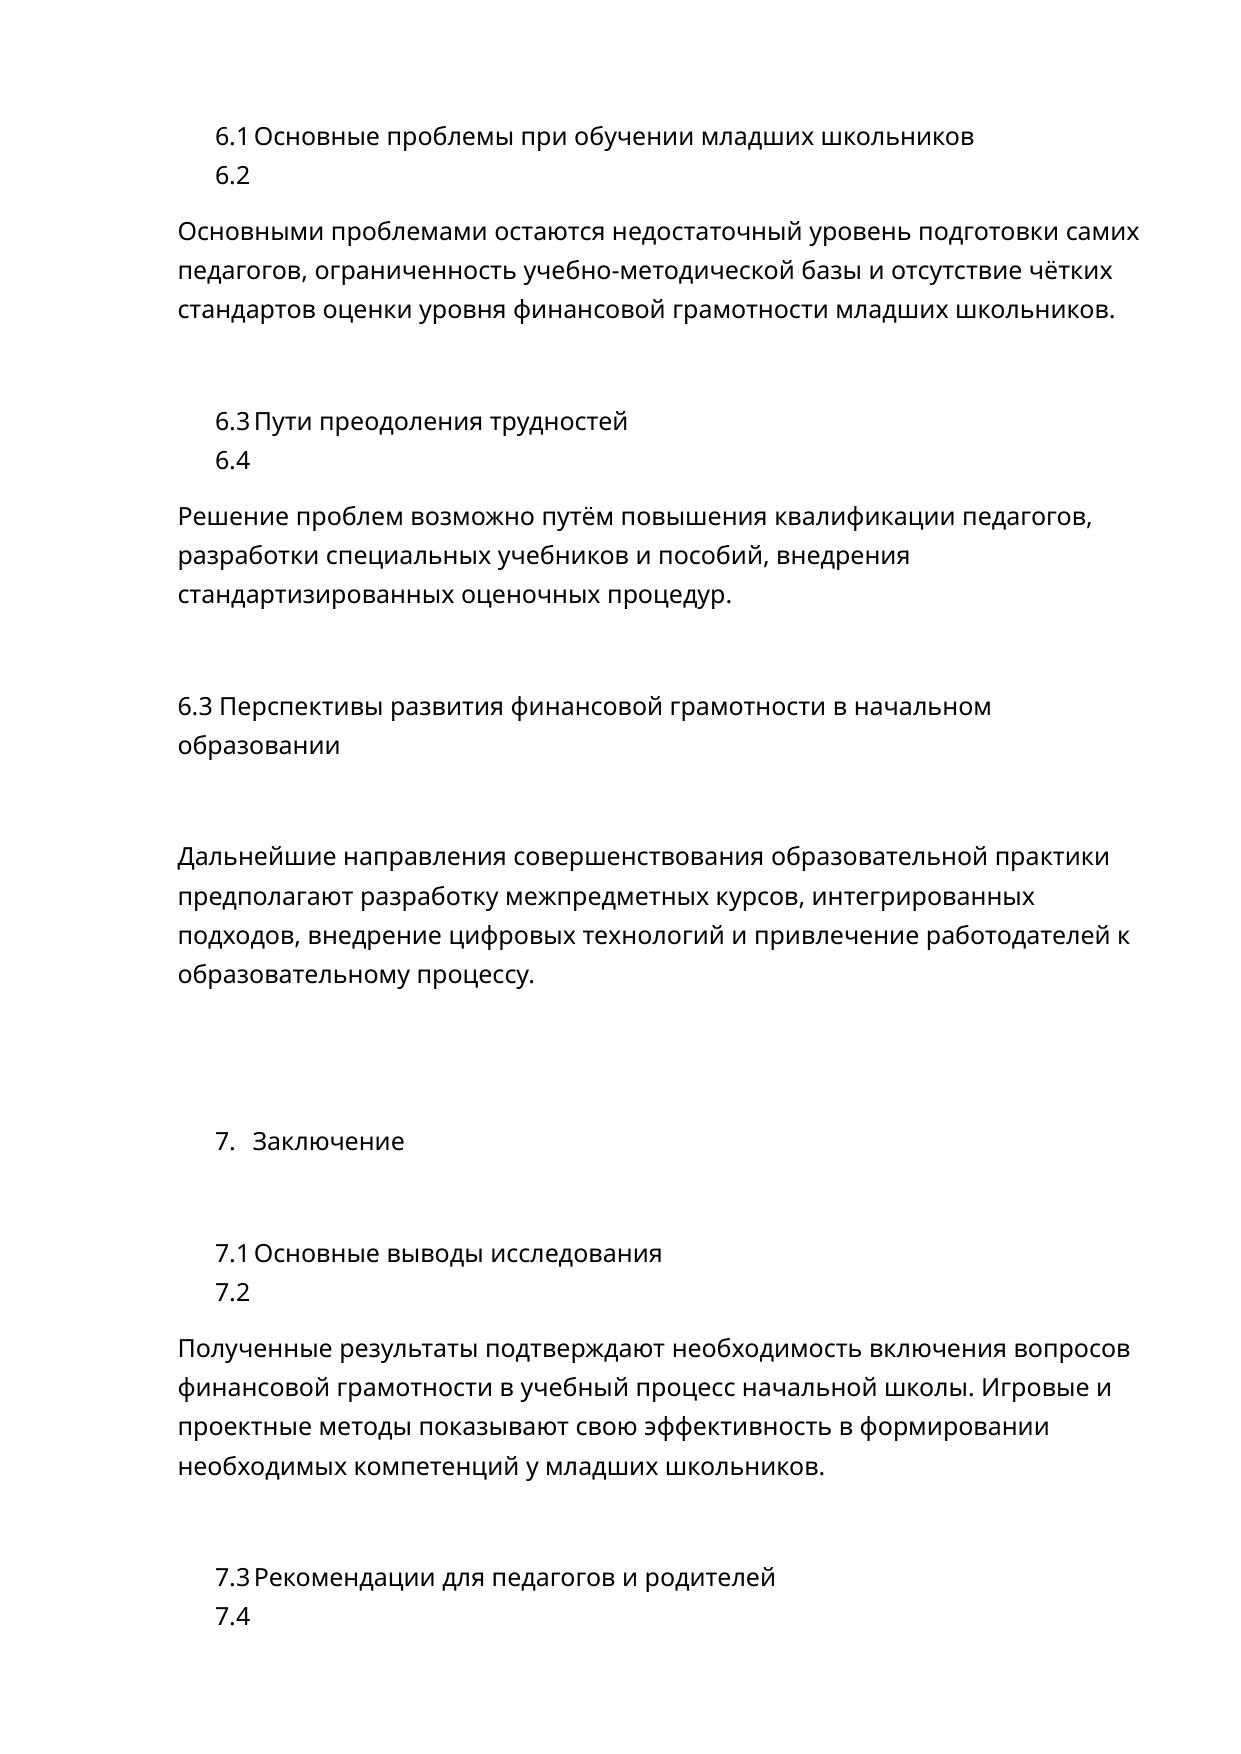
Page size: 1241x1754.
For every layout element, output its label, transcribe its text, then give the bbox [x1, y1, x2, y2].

text Полученные результаты подтверждают необходимость включения вопросов финансовой грамотности в учебный процесс начальной школы. Игровые и проектные методы показывают свою эффективность в формировании необходимых компетенций у младших школьников. [177, 1331, 1152, 1482]
list Пути преодоления трудностей [215, 403, 1152, 437]
list Основные проблемы при обучении младших школьников [215, 118, 1152, 152]
list Основные выводы исследования [215, 1236, 1152, 1270]
text Основными проблемами остаются недостаточный уровень подготовки самих педагогов, ограниченность учебно-методической базы и отсутствие чётких стандартов оценки уровня финансовой грамотности младших школьников. [177, 213, 1152, 326]
list Рекомендации для педагогов и родителей [215, 1560, 1152, 1594]
text 6.3 Перспективы развития финансовой грамотности в начальном образовании [177, 688, 1152, 761]
text Решение проблем возможно путём повышения квалификации педагогов, разработки специальных учебников и пособий, внедрения стандартизированных оценочных процедур. [177, 498, 1152, 611]
list Заключение [215, 1124, 1152, 1158]
text Дальнейшие направления совершенствования образовательной практики предполагают разработку межпредметных курсов, интегрированных подходов, внедрение цифровых технологий и привлечение работодателей к образовательному процессу. [177, 839, 1152, 991]
